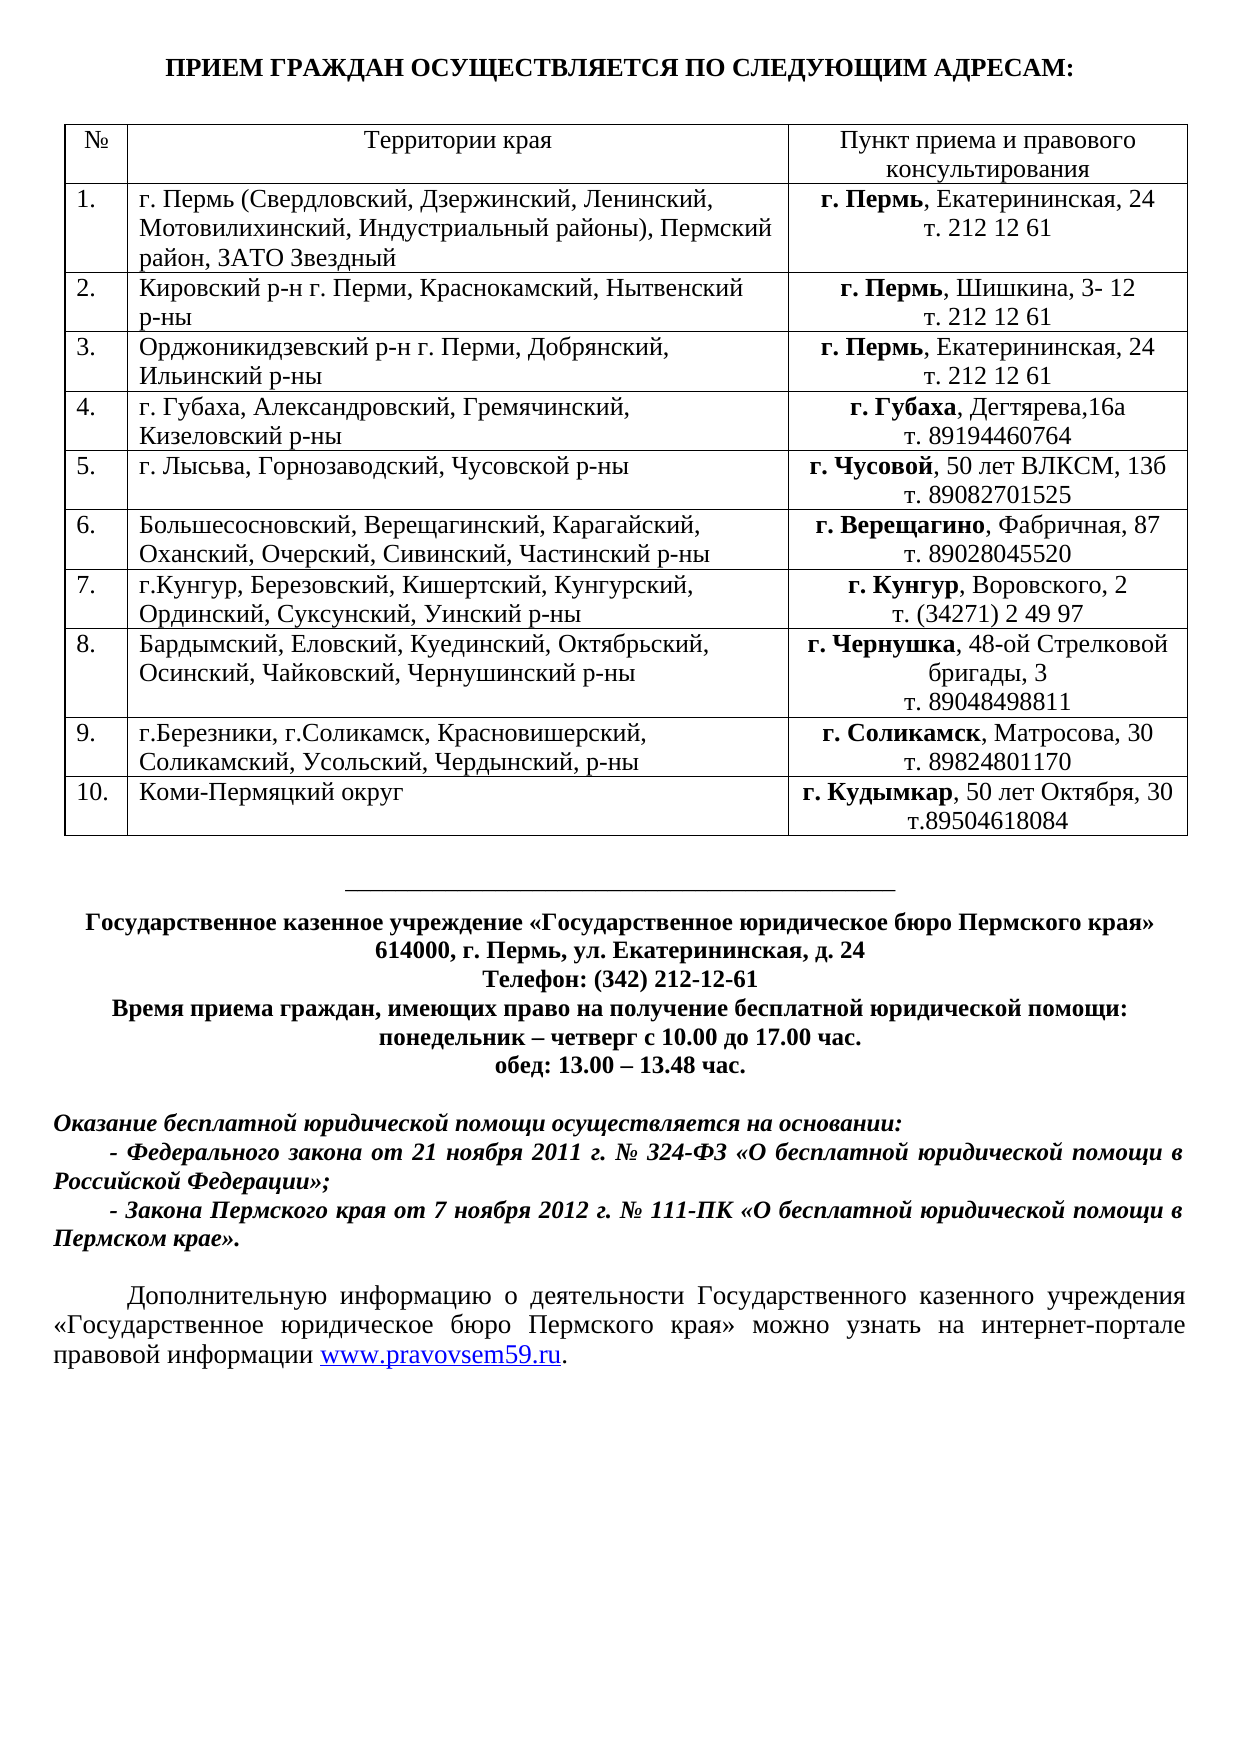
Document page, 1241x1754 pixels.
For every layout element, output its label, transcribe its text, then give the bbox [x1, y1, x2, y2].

table_cell 7. [66, 570, 127, 628]
table_cell г. Чусовой, 50 лет ВЛКСМ, 13б т. 89082701525 [789, 451, 1187, 509]
table_cell Бардымский, Еловский, Куединский, Октябрьский, Осинский, Чайковский, Чернушинский р-ны [128, 629, 788, 717]
table_cell г. Чернушка, 48-ой Стрелковой бригады, 3 т. 89048498811 [789, 629, 1187, 717]
table_cell Коми-Пермяцкий округ [128, 777, 788, 835]
text - Федерального закона от 21 ноября 2011 г. № 324-ФЗ «О бесплатной юридической помощи в Российской Федерации»; [53, 1137, 1187, 1195]
table_cell г. Пермь, Екатерининская, 24 т. 212 12 61 [789, 184, 1187, 272]
table_cell г. Пермь, Екатерининская, 24 т. 212 12 61 [789, 332, 1187, 391]
table_cell г. Пермь (Свердловский, Дзержинский, Ленинский, Мотовилихинский, Индустриальный районы), Пермский район, ЗАТО Звездный [128, 184, 788, 272]
table_cell 5. [66, 451, 127, 509]
table_cell Большесосновский, Верещагинский, Карагайский, Оханский, Очерский, Сивинский, Частинский р-ны [128, 510, 788, 569]
table_header Пункт приема и правового консультирования [789, 125, 1187, 183]
text обед: 13.00 – 13.48 час. [53, 1051, 1187, 1079]
table_cell 9. [66, 718, 127, 776]
table_cell г. Губаха, Александровский, Гремячинский, Кизеловский р-ны [128, 392, 788, 450]
table_cell 1. [66, 184, 127, 272]
text Дополнительную информацию о деятельности Государственного казенного учреждения «Государственное юридическое бюро Пермского края» можно узнать на интернет-портале правовой информации www.pravovsem59.ru. [53, 1281, 1187, 1369]
table_cell г. Кунгур, Воровского, 2 т. (34271) 2 49 97 [789, 570, 1187, 628]
text - Закона Пермского края от 7 ноября 2012 г. № 111-ПК «О бесплатной юридической помощи в Пермском крае». [53, 1195, 1187, 1252]
text 614000, г. Пермь, ул. Екатерининская, д. 24 [53, 936, 1187, 964]
text Телефон: (342) 212-12-61 [53, 964, 1187, 993]
table_cell г. Пермь, Шишкина, 3- 12 т. 212 12 61 [789, 273, 1187, 331]
table_cell Кировский р-н г. Перми, Краснокамский, Нытвенский р-ны [128, 273, 788, 331]
table_cell 4. [66, 392, 127, 450]
table_cell г.Кунгур, Березовский, Кишертский, Кунгурский, Ординский, Суксунский, Уинский р-ны [128, 570, 788, 628]
text Оказание бесплатной юридической помощи осуществляется на основании: [53, 1108, 1187, 1137]
table_cell г.Березники, г.Соликамск, Красновишерский, Соликамский, Усольский, Чердынский, р-ны [128, 718, 788, 776]
text Время приема граждан, имеющих право на получение бесплатной юридической помощи: [53, 993, 1187, 1022]
table_cell г. Лысьва, Горнозаводский, Чусовской р-ны [128, 451, 788, 509]
text ПРИЕМ ГРАЖДАН ОСУЩЕСТВЛЯЕТСЯ ПО СЛЕДУЮЩИМ АДРЕСАМ: [53, 53, 1187, 82]
text Государственное казенное учреждение «Государственное юридическое бюро Пермского края» [53, 907, 1187, 936]
table_header № [66, 125, 127, 183]
table_header Территории края [128, 125, 788, 183]
table_cell Орджоникидзевский р-н г. Перми, Добрянский, Ильинский р-ны [128, 332, 788, 391]
table_cell г. Губаха, Дегтярева,16а т. 89194460764 [789, 392, 1187, 450]
table_cell г. Верещагино, Фабричная, 87 т. 89028045520 [789, 510, 1187, 569]
text ____________________________________________ [53, 866, 1187, 894]
table_cell 3. [66, 332, 127, 391]
table_cell г. Соликамск, Матросова, 30 т. 89824801170 [789, 718, 1187, 776]
table_cell г. Кудымкар, 50 лет Октября, 30 т.89504618084 [789, 777, 1187, 835]
text понедельник – четверг с 10.00 до 17.00 час. [53, 1022, 1187, 1051]
table_cell 10. [66, 777, 127, 835]
table_cell 6. [66, 510, 127, 569]
table_cell 8. [66, 629, 127, 717]
table_cell 2. [66, 273, 127, 331]
